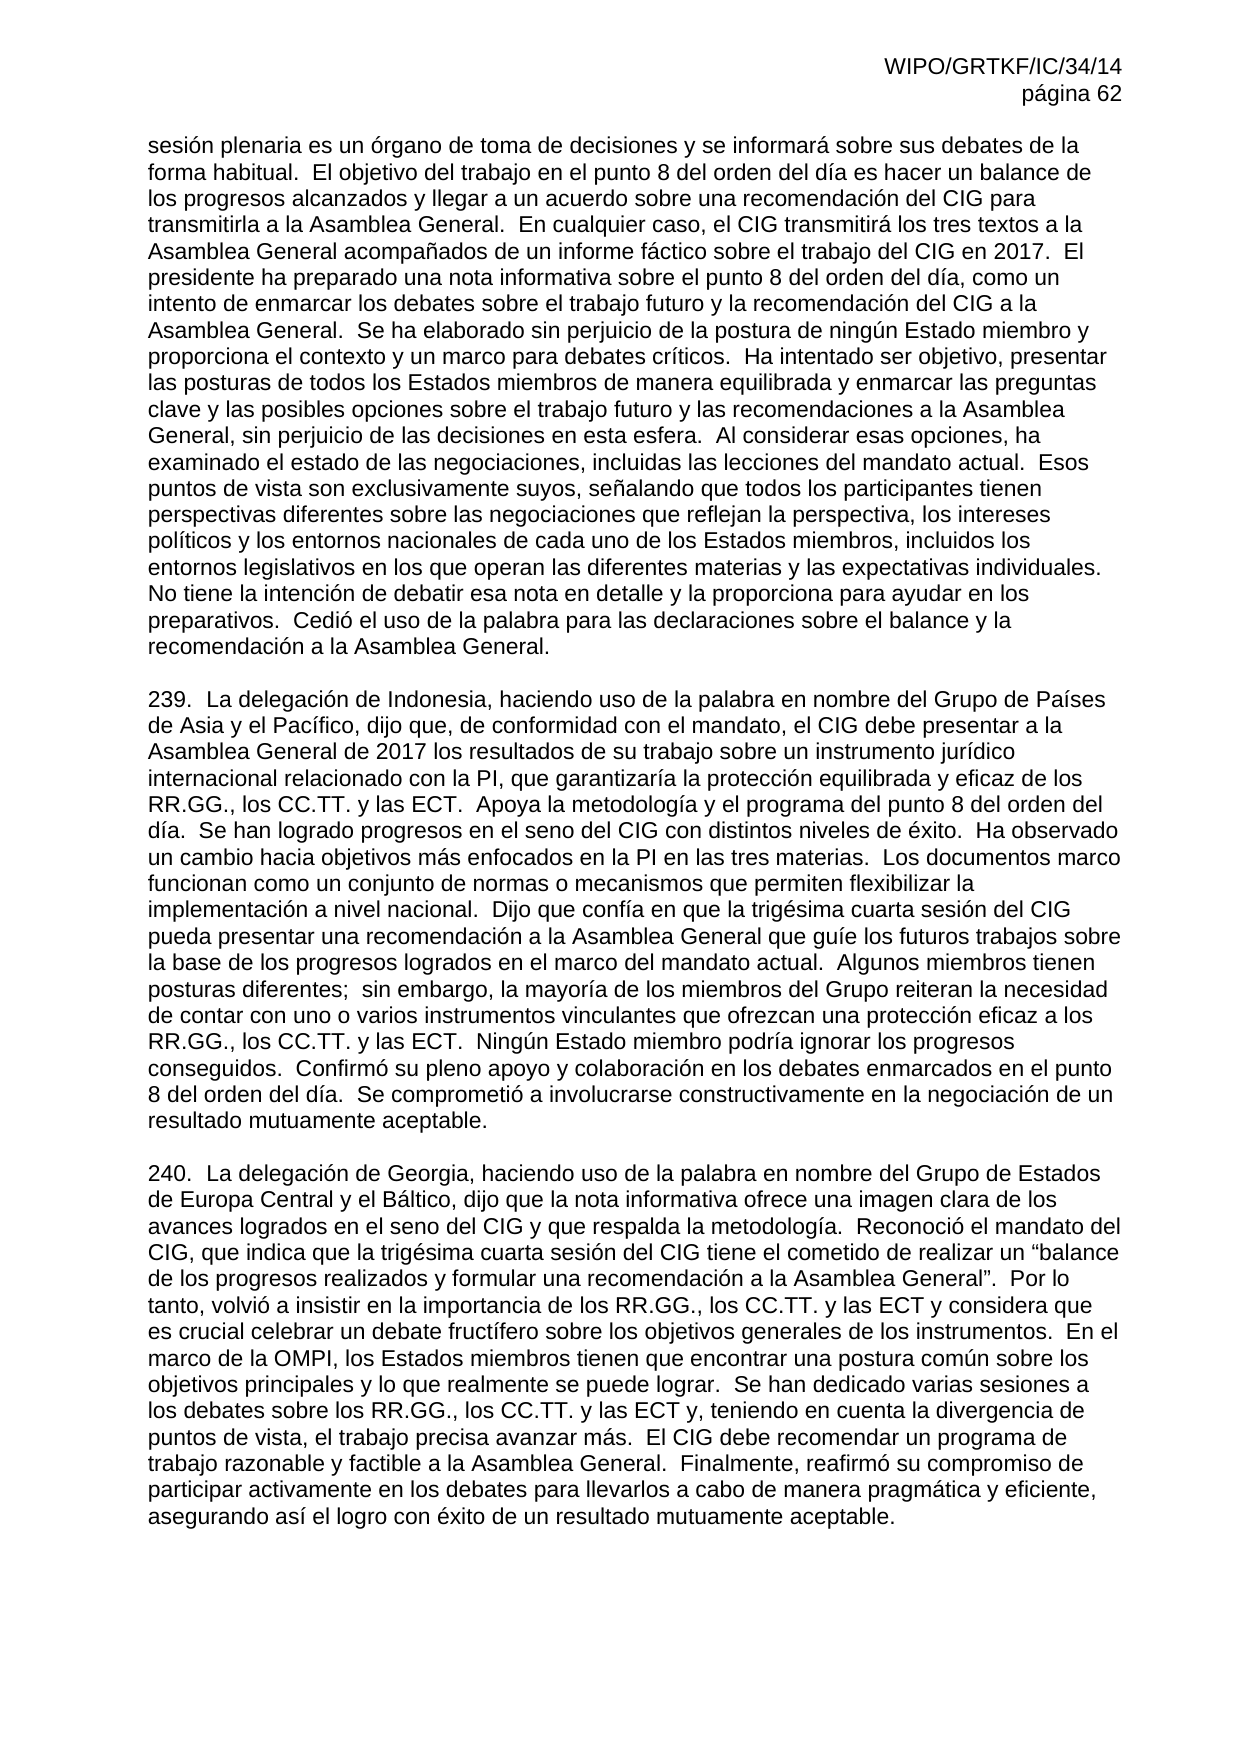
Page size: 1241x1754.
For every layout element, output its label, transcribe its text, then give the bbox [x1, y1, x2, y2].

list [148, 132, 1122, 659]
list La delegación de Indonesia, haciendo uso de la palabra en nombre del Grupo de Países de Asia y el Pacífico, dijo que, de conformidad con el mandato, el CIG debe presentar a la Asamblea General de 2017 los resultados de su trabajo sobre un instrumento jurídico internacional relacionado con la PI, que garantizaría la protección equilibrada y eficaz de los RR.GG., los CC.TT. y las ECT. Apoya la metodología y el programa del punto 8 del orden del día. Se han logrado progresos en el seno del CIG con distintos niveles de éxito. Ha observado un cambio hacia objetivos más enfocados en la PI en las tres materias. Los documentos marco funcionan como un conjunto de normas o mecanismos que permiten flexibilizar la implementación a nivel nacional. Dijo que confía en que la trigésima cuarta sesión del CIG pueda presentar una recomendación a la Asamblea General que guíe los futuros trabajos sobre la base de los progresos logrados en el marco del mandato actual. Algunos miembros tienen posturas diferentes; sin embargo, la mayoría de los miembros del Grupo reiteran la necesidad de contar con uno o varios instrumentos vinculantes que ofrezcan una protección eficaz a los RR.GG., los CC.TT. y las ECT. Ningún Estado miembro podría ignorar los progresos conseguidos. Confirmó su pleno apoyo y colaboración en los debates enmarcados en el punto 8 del orden del día. Se comprometió a involucrarse constructivamente en la negociación de un resultado mutuamente aceptable. [148, 686, 1122, 1134]
list La delegación de Georgia, haciendo uso de la palabra en nombre del Grupo de Estados de Europa Central y el Báltico, dijo que la nota informativa ofrece una imagen clara de los avances logrados en el seno del CIG y que respalda la metodología. Reconoció el mandato del CIG, que indica que la trigésima cuarta sesión del CIG tiene el cometido de realizar un “balance de los progresos realizados y formular una recomendación a la Asamblea General”. Por lo tanto, volvió a insistir en la importancia de los RR.GG., los CC.TT. y las ECT y considera que es crucial celebrar un debate fructífero sobre los objetivos generales de los instrumentos. En el marco de la OMPI, los Estados miembros tienen que encontrar una postura común sobre los objetivos principales y lo que realmente se puede lograr. Se han dedicado varias sesiones a los debates sobre los RR.GG., los CC.TT. y las ECT y, teniendo en cuenta la divergencia de puntos de vista, el trabajo precisa avanzar más. El CIG debe recomendar un programa de trabajo razonable y factible a la Asamblea General. Finalmente, reafirmó su compromiso de participar activamente en los debates para llevarlos a cabo de manera pragmática y eficiente, asegurando así el logro con éxito de un resultado mutuamente aceptable. [148, 1160, 1122, 1529]
